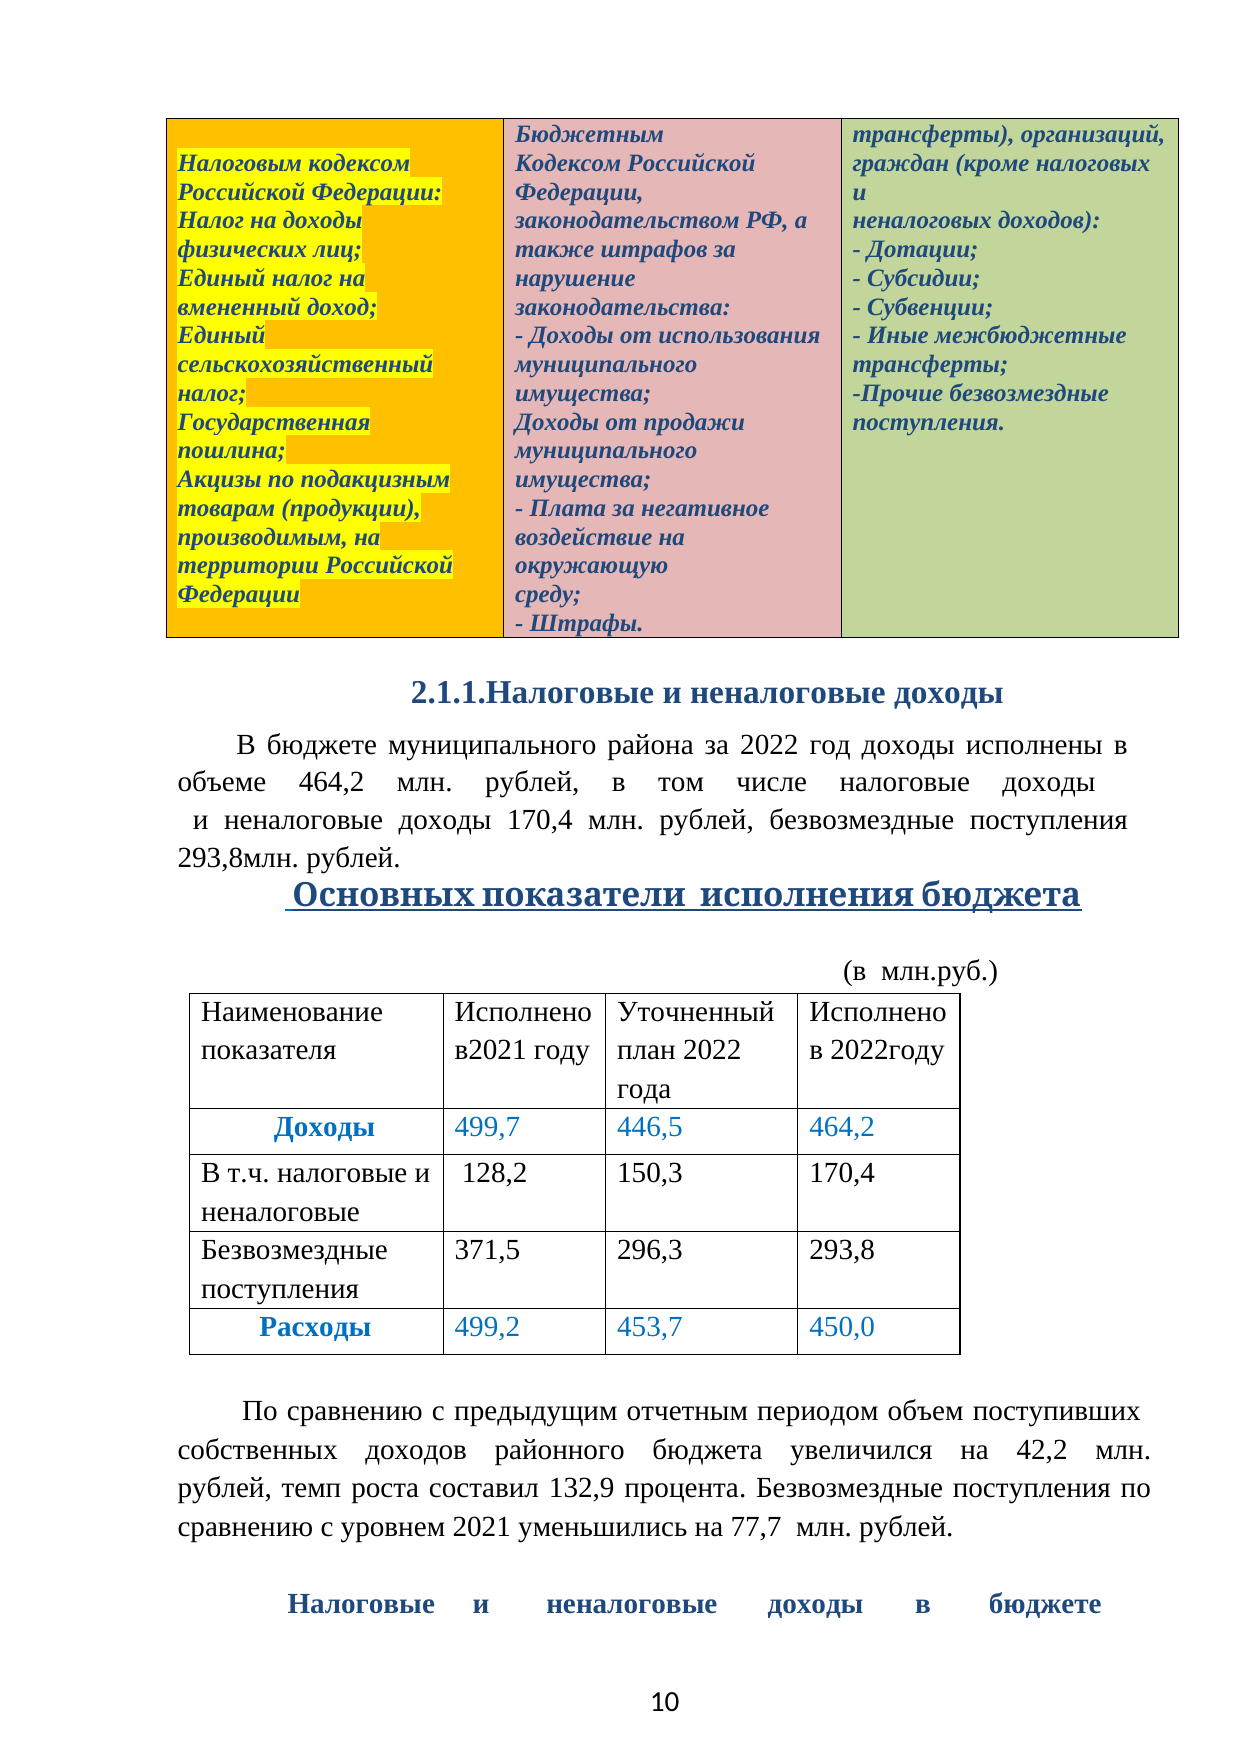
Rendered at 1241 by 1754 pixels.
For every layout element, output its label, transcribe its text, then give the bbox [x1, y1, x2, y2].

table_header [842, 119, 1178, 637]
table_cell 150,3 [606, 1155, 797, 1231]
text По сравнению с предыдущим отчетным периодом объем поступивших собственных доходов районного бюджета увеличился на 42,2 млн. рублей, темп роста составил 132,9 процента. Безвозмездные поступления по сравнению с уровнем 2021 уменьшились на 77,7 млн. рублей. [177, 1393, 1152, 1543]
table_cell В т.ч. налоговые и неналоговые [190, 1155, 443, 1231]
table_cell Безвозмездные поступления [190, 1232, 443, 1308]
table_header Наименование показателя [190, 994, 443, 1108]
table_cell 170,4 [798, 1155, 959, 1231]
table_cell Расходы [190, 1309, 443, 1354]
table_cell 446,5 [606, 1109, 797, 1154]
text Основных показатели исполнения бюджета [177, 877, 1152, 915]
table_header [504, 119, 841, 637]
table_header Уточненный план 2022 года [606, 994, 797, 1108]
table_cell 293,8 [798, 1232, 959, 1308]
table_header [167, 119, 503, 637]
table_cell 128,2 [444, 1155, 605, 1231]
text 2.1.1.Налоговые и неналоговые доходы [177, 672, 1152, 710]
table_cell Доходы [190, 1109, 443, 1154]
table_cell 450,0 [798, 1309, 959, 1354]
table_cell 453,7 [606, 1309, 797, 1354]
table_header Исполнено в 2022году [798, 994, 959, 1108]
table_cell 371,5 [444, 1232, 605, 1308]
table_cell 296,3 [606, 1232, 797, 1308]
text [177, 1586, 1152, 1620]
table_header Исполнено в2021 году [444, 994, 605, 1108]
text (в млн.руб.) [177, 953, 1152, 986]
text В бюджете муниципального района за 2022 год доходы исполнены в объеме 464,2 млн. рублей, в том числе налоговые доходы и неналоговые доходы 170,4 млн. рублей, безвозмездные поступления 293,8млн. рублей. [177, 727, 1129, 873]
table_cell 499,7 [444, 1109, 605, 1154]
table_cell 464,2 [798, 1109, 959, 1154]
table_cell 499,2 [444, 1309, 605, 1354]
